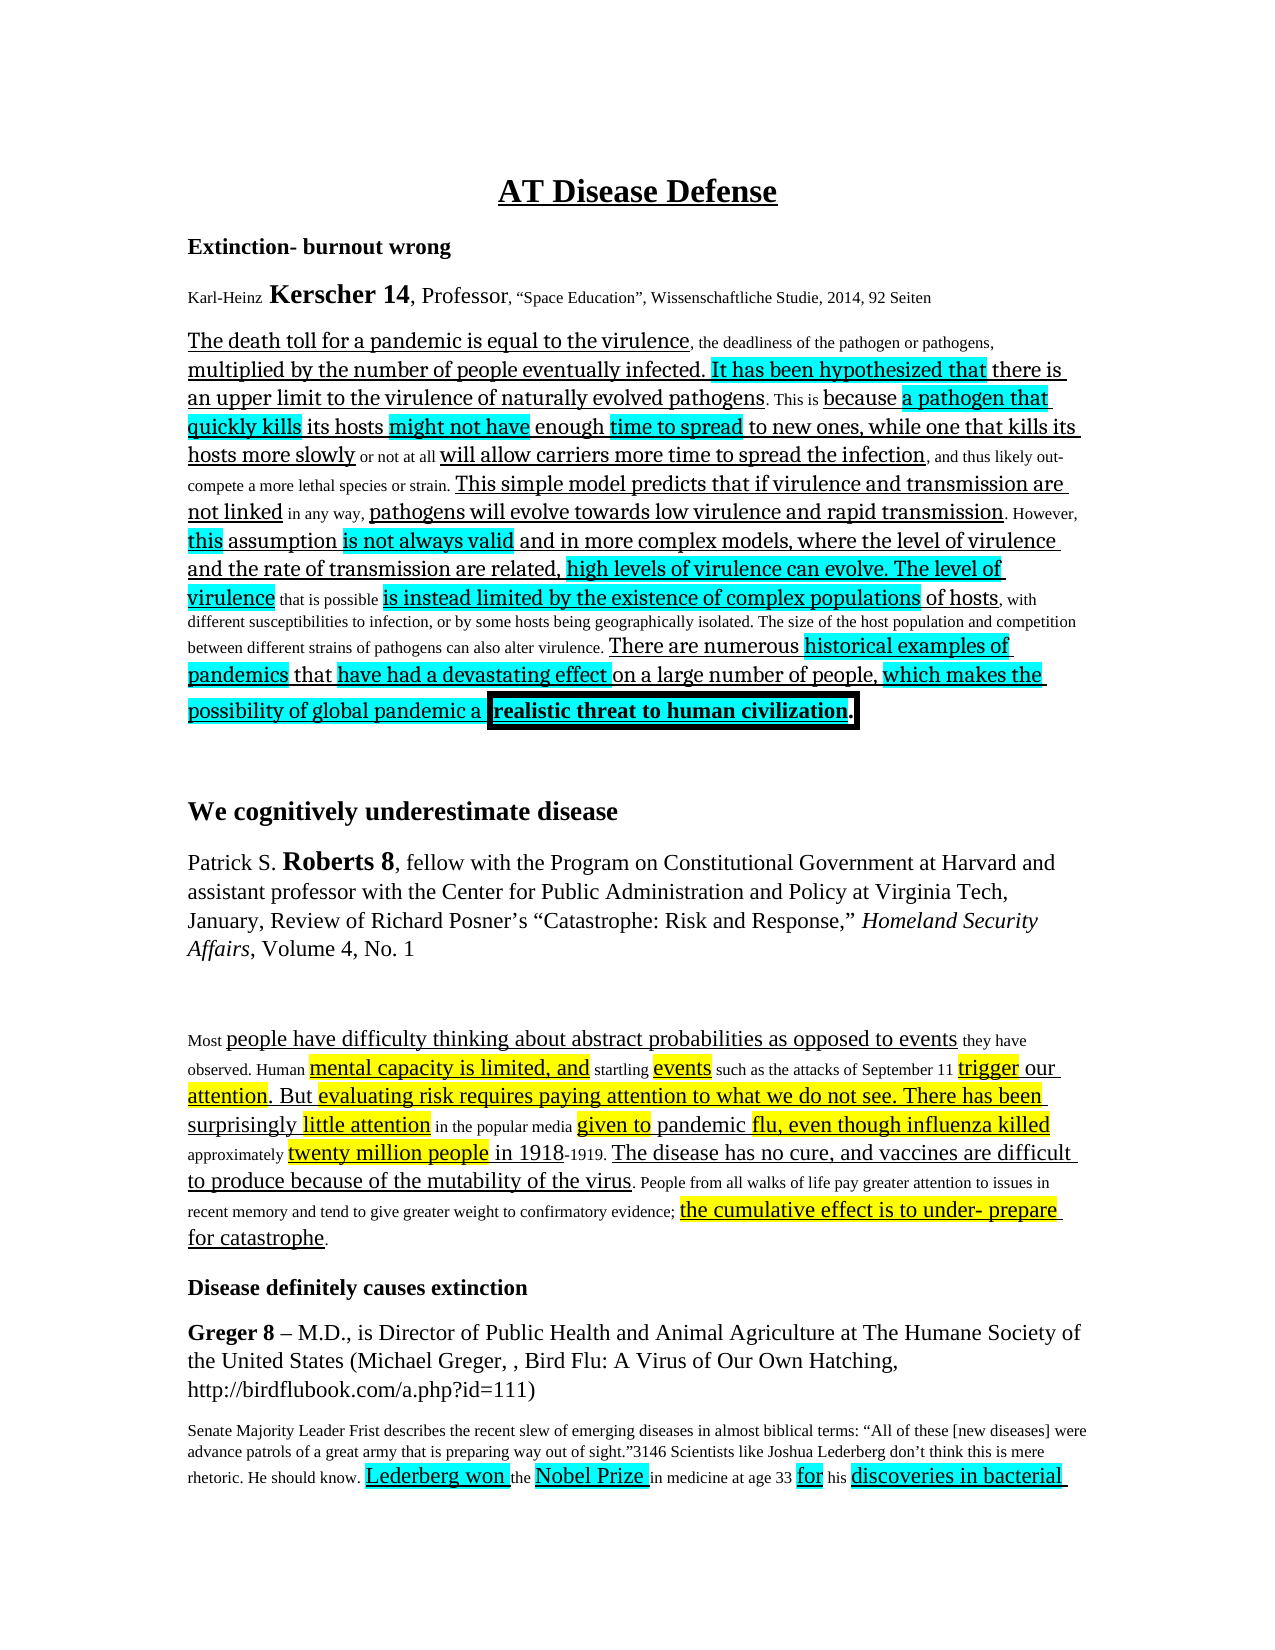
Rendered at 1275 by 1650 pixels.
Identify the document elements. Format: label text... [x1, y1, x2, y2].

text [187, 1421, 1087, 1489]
text The death toll for a pandemic is equal to the virulence, the deadliness of the pathogen or pathogens, multiplied by the number of people eventually infected. It has been hypothesized that there is an upper limit to the virulence of naturally evolved pathogens. This is because a pathogen that quickly kills its hosts might not have enough time to spread to new ones, while one that kills its hosts more slowly or not at all will allow carriers more time to spread the infection, and thus likely out-compete a more lethal species or strain. This simple model predicts that if virulence and transmission are not linked in any way, pathogens will evolve towards low virulence and rapid transmission. However, this assumption is not always valid and in more complex models, where the level of virulence and the rate of transmission are related, high levels of virulence can evolve. The level of virulence that is possible is instead limited by the existence of complex populations of hosts, with different susceptibilities to infection, or by some hosts being geographically isolated. The size of the host population and competition between different strains of pathogens can also alter virulence. There are numerous historical examples of pandemics that have had a devastating effect on a large number of people, which makes the possibility of global pandemic a realistic threat to human civilization. [187, 328, 1087, 730]
text Extinction- burnout wrong [187, 233, 1087, 259]
text AT Disease Defense [187, 171, 1087, 209]
text Karl-Heinz Kerscher 14, Professor, “Space Education”, Wissenschaftliche Studie, 2014, 92 Seiten [187, 278, 1087, 309]
text Disease definitely causes extinction [187, 1274, 1087, 1300]
text Patrick S. Roberts 8, fellow with the Program on Constitutional Government at Harvard and assistant professor with the Center for Public Administration and Policy at Virginia Tech, January, Review of Richard Posner’s “Catastrophe: Risk and Response,” Homeland Security Affairs, Volume 4, No. 1 [187, 845, 1087, 961]
text Greger 8 – M.D., is Director of Public Health and Animal Agriculture at The Humane Society of the United States (Michael Greger, , Bird Flu: A Virus of Our Own Hatching, http://birdflubook.com/a.php?id=111) [187, 1319, 1087, 1402]
text We cognitively underestimate disease [187, 795, 1087, 826]
text Most people have difficulty thinking about abstract probabilities as opposed to events they have observed. Human mental capacity is limited, and startling events such as the attacks of September 11 trigger our attention. But evaluating risk requires paying attention to what we do not see. There has been surprisingly little attention in the popular media given to pandemic flu, even though influenza killed approximately twenty million people in 1918-1919. The disease has no cure, and vaccines are difficult to produce because of the mutability of the virus. People from all walks of life pay greater attention to issues in recent memory and tend to give greater weight to confirmatory evidence; the cumulative effect is to under- prepare for catastrophe. [187, 1025, 1087, 1251]
